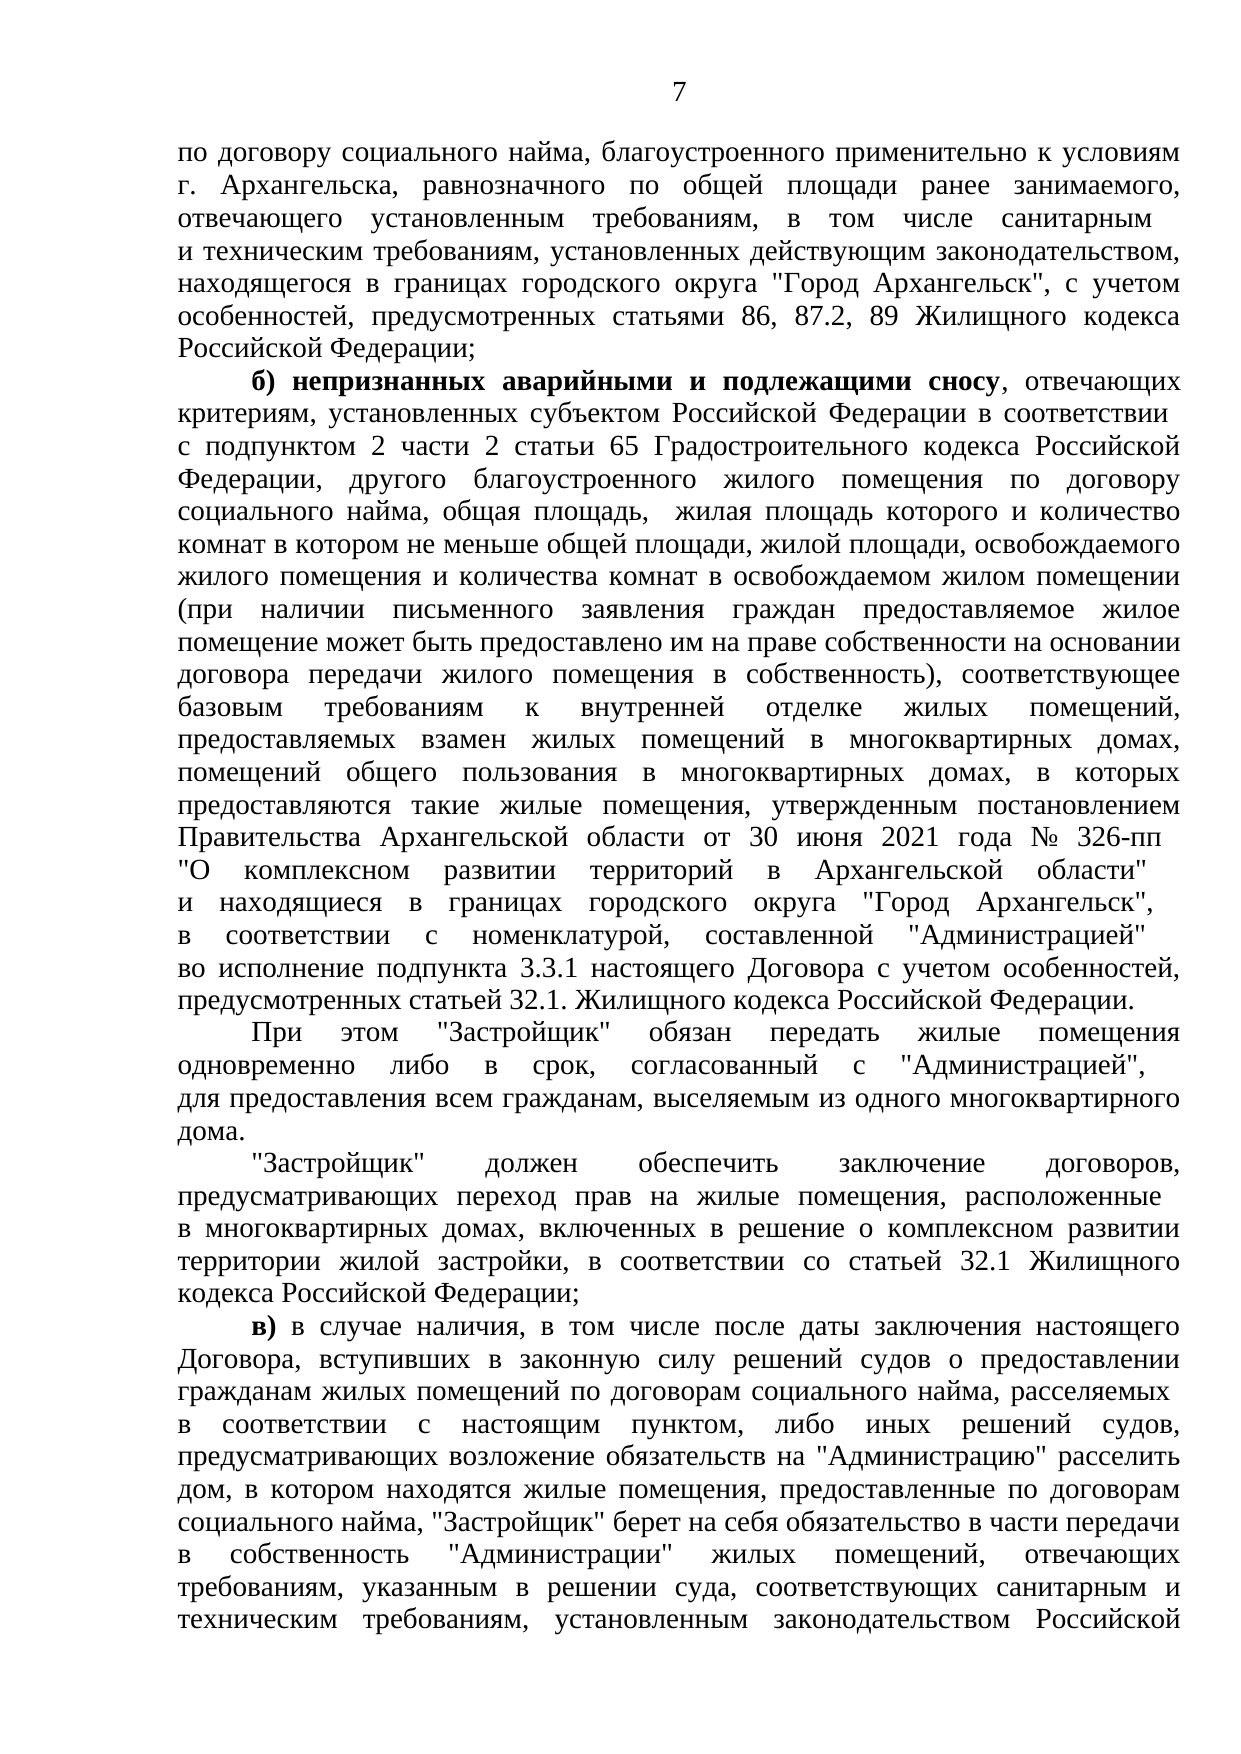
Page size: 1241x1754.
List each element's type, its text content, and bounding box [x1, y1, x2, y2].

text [177, 1309, 1181, 1635]
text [177, 136, 1181, 364]
text При этом "Застройщик" обязан передать жилые помещения одновременно либо в срок, согласованный с "Администрацией", для предоставления всем гражданам, выселяемым из одного многоквартирного дома. [177, 1016, 1181, 1146]
text б) непризнанных аварийными и подлежащими сносу, отвечающих критериям, установленных субъектом Российской Федерации в соответствии с подпунктом 2 части 2 статьи 65 Градостроительного кодекса Российской Федерации, другого благоустроенного жилого помещения по договору социального найма, общая площадь, жилая площадь которого и количество комнат в котором не меньше общей площади, жилой площади, освобождаемого жилого помещения и количества комнат в освобождаемом жилом помещении (при наличии письменного заявления граждан предоставляемое жилое помещение может быть предоставлено им на праве собственности на основании договора передачи жилого помещения в собственность), соответствующее базовым требованиям к внутренней отделке жилых помещений, предоставляемых взамен жилых помещений в многоквартирных домах, помещений общего пользования в многоквартирных домах, в которых предоставляются такие жилые помещения, утвержденным постановлением Правительства Архангельской области от 30 июня 2021 года № 326-пп "О комплексном развитии территорий в Архангельской области" и находящиеся в границах городского округа "Город Архангельск", в соответствии с номенклатурой, составленной "Администрацией" во исполнение подпункта 3.3.1 настоящего Договора с учетом особенностей, предусмотренных статьей 32.1. Жилищного кодекса Российской Федерации. [177, 364, 1181, 1016]
text "Застройщик" должен обеспечить заключение договоров, предусматривающих переход прав на жилые помещения, расположенные в многоквартирных домах, включенных в решение о комплексном развитии территории жилой застройки, в соответствии со статьей 32.1 Жилищного кодекса Российской Федерации; [177, 1146, 1181, 1309]
